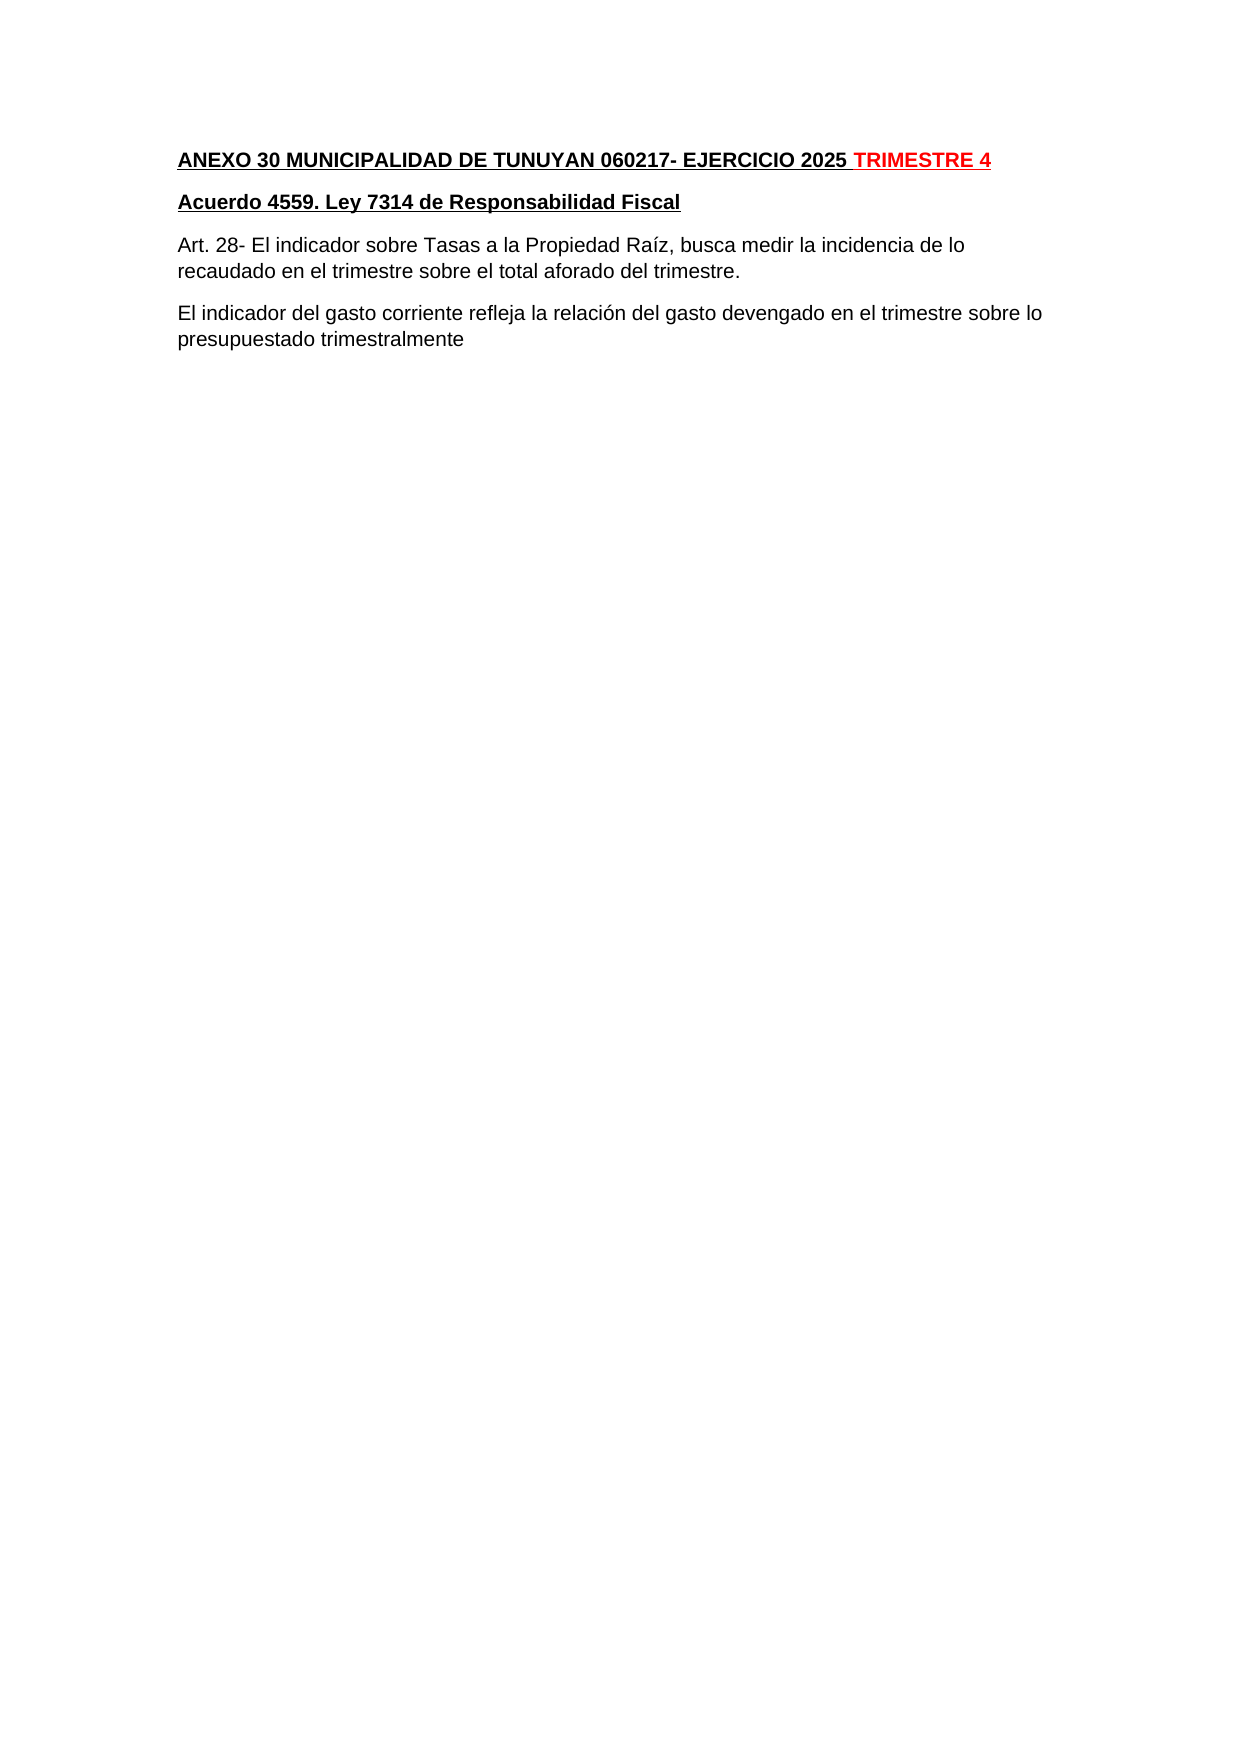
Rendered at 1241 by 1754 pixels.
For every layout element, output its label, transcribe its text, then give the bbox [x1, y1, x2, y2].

text ANEXO 30 MUNICIPALIDAD DE TUNUYAN 060217- EJERCICIO 2025 TRIMESTRE 4 [177, 148, 1063, 172]
text El indicador del gasto corriente refleja la relación del gasto devengado en el trimestre sobre lo presupuestado trimestralmente [177, 301, 1063, 381]
text Art. 28- El indicador sobre Tasas a la Propiedad Raíz, busca medir la incidencia de lo recaudado en el trimestre sobre el total aforado del trimestre. [177, 233, 1063, 282]
text Acuerdo 4559. Ley 7314 de Responsabilidad Fiscal [177, 190, 1063, 214]
